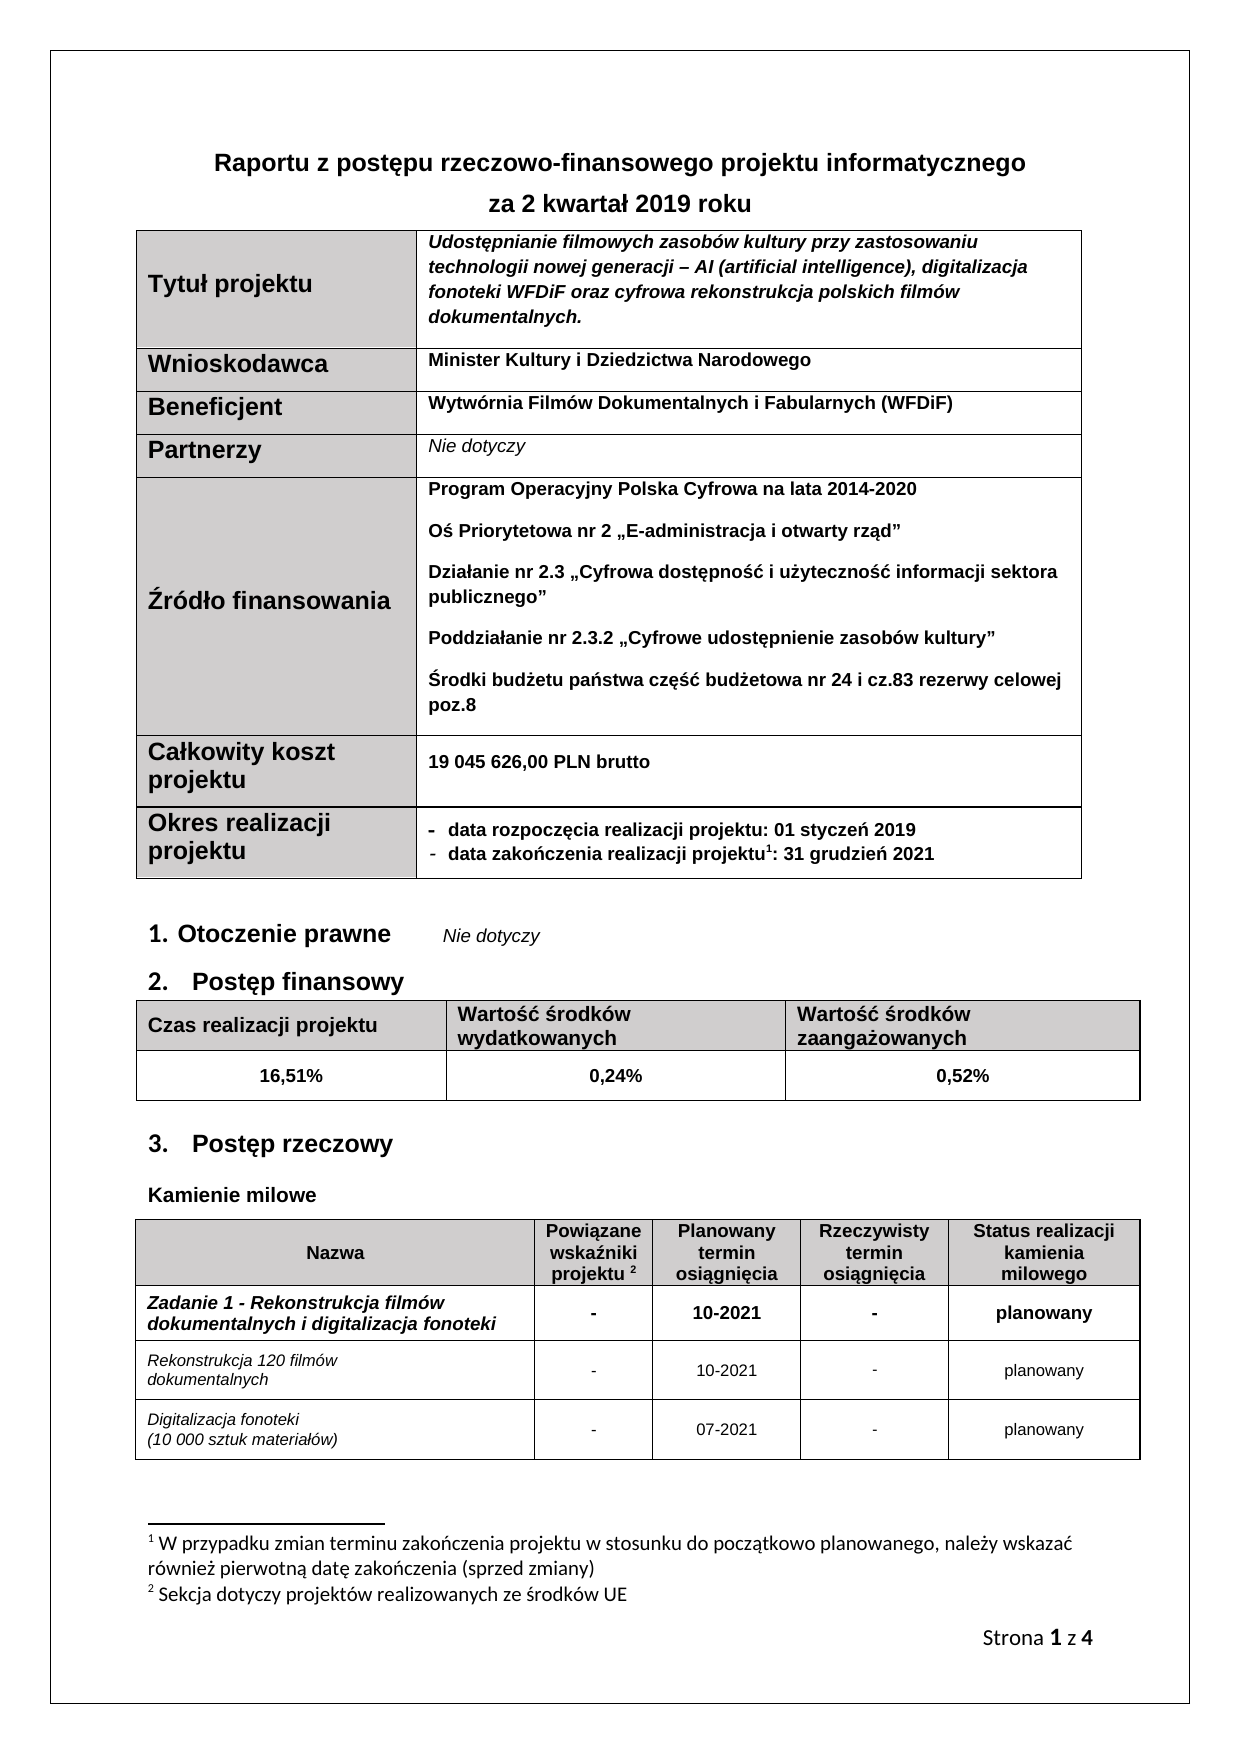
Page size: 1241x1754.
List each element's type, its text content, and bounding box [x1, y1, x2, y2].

subtitle Postęp finansowy [148, 964, 1093, 997]
subtitle Postęp rzeczowy [148, 1126, 1093, 1159]
table_cell Okres realizacji projektu [137, 808, 416, 877]
table_cell planowany [949, 1286, 1139, 1340]
table_cell 10-2021 [653, 1341, 800, 1398]
table_cell Rekonstrukcja 120 filmów dokumentalnych [136, 1341, 534, 1398]
table_cell Beneficjent [137, 392, 416, 434]
table_header Czas realizacji projektu [137, 1001, 446, 1050]
table_cell Program Operacyjny Polska Cyfrowa na lata 2014-2020 Oś Priorytetowa nr 2 „E-administracja i otwarty rząd” Działanie nr 2.3 „Cyfrowa dostępność i użyteczność informacji sektora publicznego” Poddziałanie nr 2.3.2 „Cyfrowe udostępnienie zasobów kultury” Środki budżetu państwa część budżetowa nr 24 i cz.83 rezerwy celowej poz.8 [417, 478, 1081, 735]
text Kamienie milowe [148, 1182, 1093, 1206]
table_cell 07-2021 [653, 1400, 800, 1459]
table_cell Zadanie 1 - Rekonstrukcja filmów dokumentalnych i digitalizacja fonoteki [136, 1286, 534, 1340]
table_cell planowany [949, 1400, 1139, 1459]
table_cell 0,24% [447, 1051, 785, 1100]
table_cell - [801, 1400, 948, 1459]
table_cell Całkowity koszt projektu [137, 736, 416, 806]
table_header Rzeczywisty termin osiągnięcia [801, 1220, 948, 1285]
table_cell Wnioskodawca [137, 349, 416, 391]
table_header Nazwa [136, 1220, 534, 1285]
table_header Udostępnianie filmowych zasobów kultury przy zastosowaniu technologii nowej generacji – AI (artificial intelligence), digitalizacja fonoteki WFDiF oraz cyfrowa rekonstrukcja polskich filmów dokumentalnych. [417, 231, 1081, 347]
table_header Tytuł projektu [137, 231, 416, 347]
table_cell Wytwórnia Filmów Dokumentalnych i Fabularnych (WFDiF) [417, 392, 1081, 434]
table_header Wartość środków wydatkowanych [447, 1001, 785, 1050]
table_header Status realizacji kamienia milowego [949, 1220, 1139, 1285]
table_cell Nie dotyczy [417, 435, 1081, 477]
table_header Planowany termin osiągnięcia [653, 1220, 800, 1285]
subtitle Raportu z postępu rzeczowo-finansowego projektu informatycznego [148, 147, 1093, 176]
table_cell Partnerzy [137, 435, 416, 477]
table_cell 19 045 626,00 PLN brutto [417, 736, 1081, 806]
table_cell - [801, 1286, 948, 1340]
table_header Wartość środków zaangażowanych [786, 1001, 1139, 1050]
subtitle za 2 kwartał 2019 roku [148, 189, 1093, 217]
table_cell - [801, 1341, 948, 1398]
table_cell - [535, 1400, 652, 1459]
table_cell Minister Kultury i Dziedzictwa Narodowego [417, 349, 1081, 391]
table_cell 16,51% [137, 1051, 446, 1100]
subtitle Otoczenie prawne Nie dotyczy [148, 916, 1063, 949]
table_cell Digitalizacja fonoteki (10 000 sztuk materiałów) [136, 1400, 534, 1459]
table_header Powiązane wskaźniki projektu [535, 1220, 652, 1285]
table_cell - [535, 1341, 652, 1398]
table_cell 0,52% [786, 1051, 1139, 1100]
table_cell data rozpoczęcia realizacji projektu: 01 styczeń 2019 data zakończenia realizacji projektu: 31 grudzień 2021 [417, 808, 1081, 877]
table_cell planowany [949, 1341, 1139, 1398]
table_cell 10-2021 [653, 1286, 800, 1340]
table_cell - [535, 1286, 652, 1340]
table_cell Źródło finansowania [137, 478, 416, 735]
